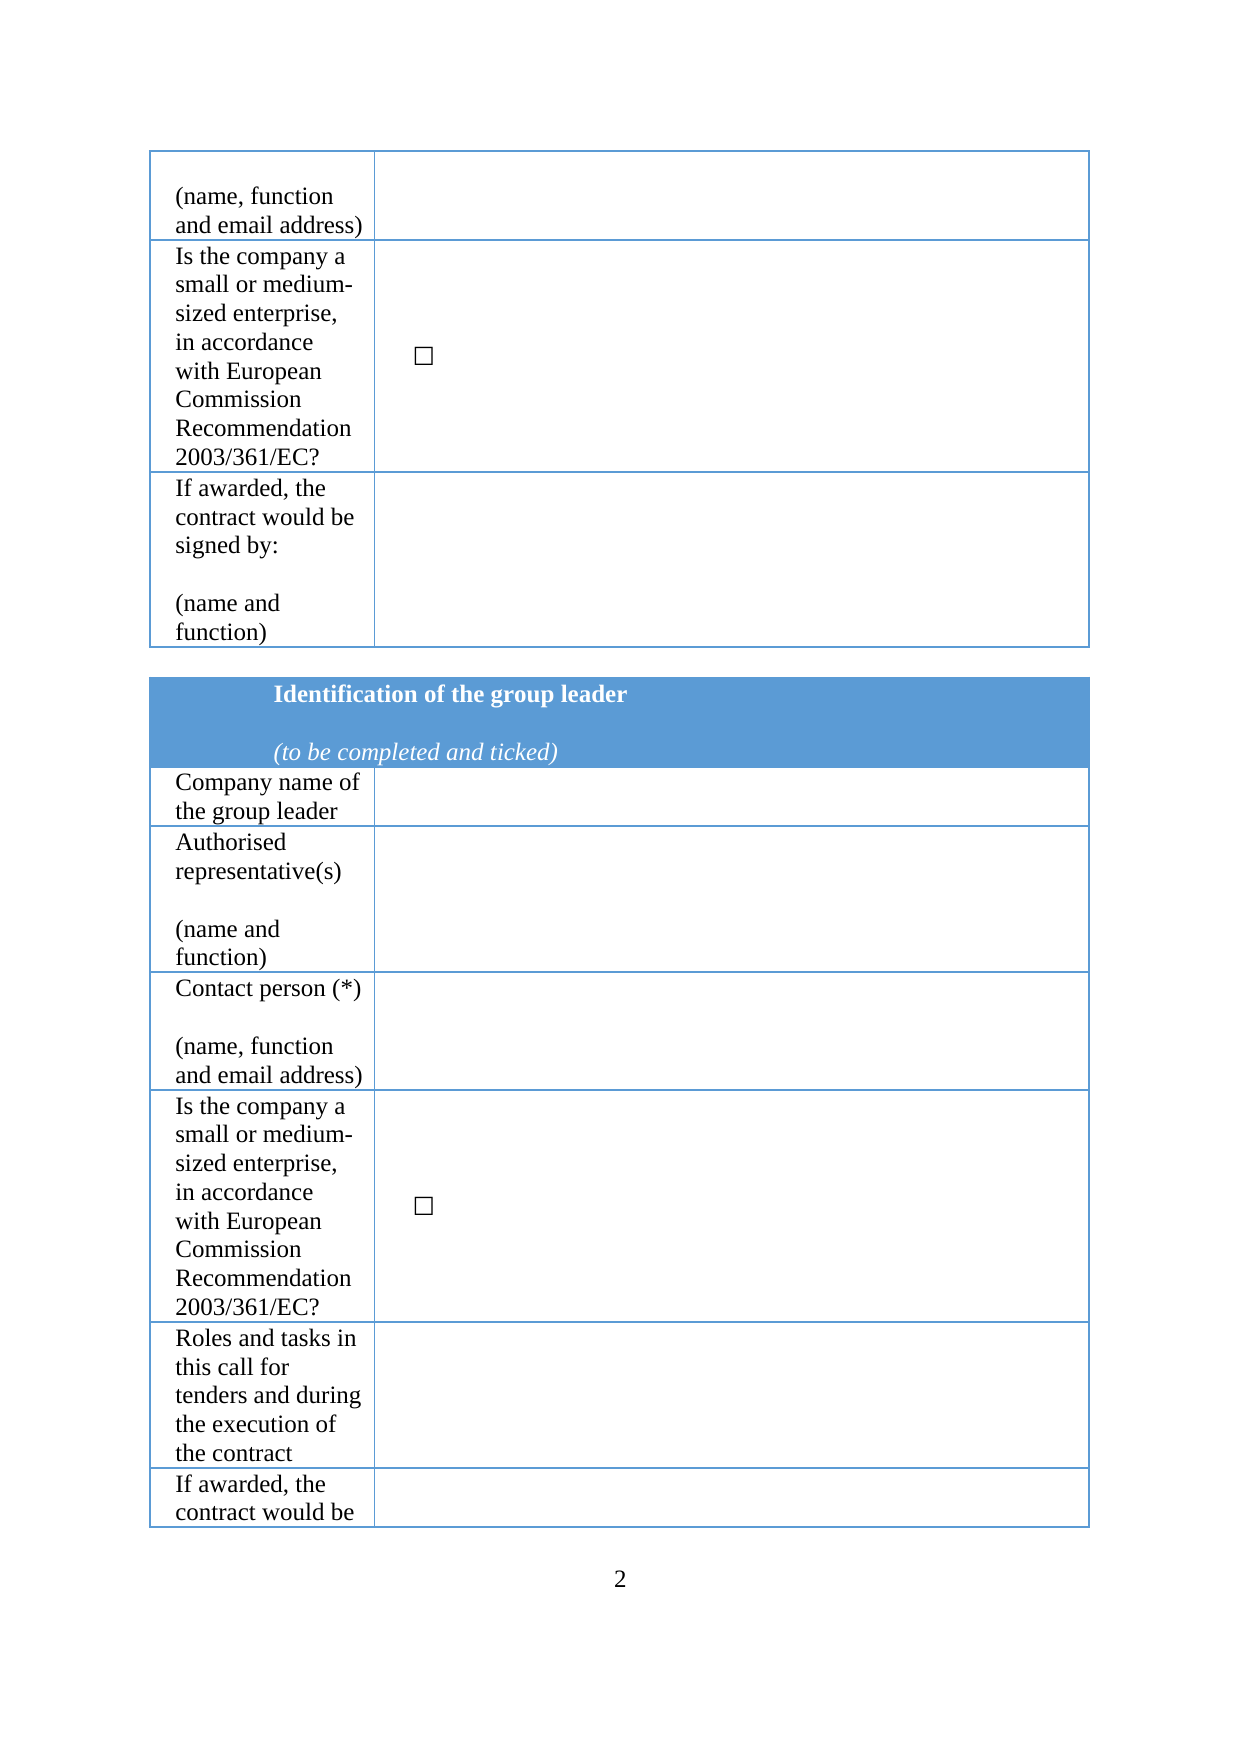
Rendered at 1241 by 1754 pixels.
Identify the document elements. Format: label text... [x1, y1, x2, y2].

table_cell [375, 827, 1088, 971]
table_cell [375, 768, 1088, 825]
table_cell Roles and tasks in this call for tenders and during the execution of the contract [151, 1323, 374, 1467]
table_cell ☐ [375, 1091, 1088, 1321]
table_cell Is the company a small or medium-sized enterprise, in accordance with European Commission Recommendation 2003/361/EC? [151, 241, 374, 471]
table_cell If awarded, the contract would be signed by: (name and function) [151, 473, 374, 646]
table_cell Is the company a small or medium-sized enterprise, in accordance with European Commission Recommendation 2003/361/EC? [151, 1091, 374, 1321]
table_cell Contact person (*) (name, function and email address) [151, 973, 374, 1089]
table_cell Authorised representative(s) (name and function) [151, 827, 374, 971]
table_cell Company name of the group leader [151, 768, 374, 825]
table_cell [375, 152, 1088, 239]
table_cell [151, 1469, 374, 1526]
table_cell [375, 473, 1088, 646]
table_cell [375, 1323, 1088, 1467]
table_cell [151, 152, 374, 239]
table_cell [375, 973, 1088, 1089]
table_cell [375, 1469, 1088, 1526]
table_header Identification of the group leader (to be completed and ticked) [151, 679, 1088, 765]
table_cell ☐ [375, 241, 1088, 471]
